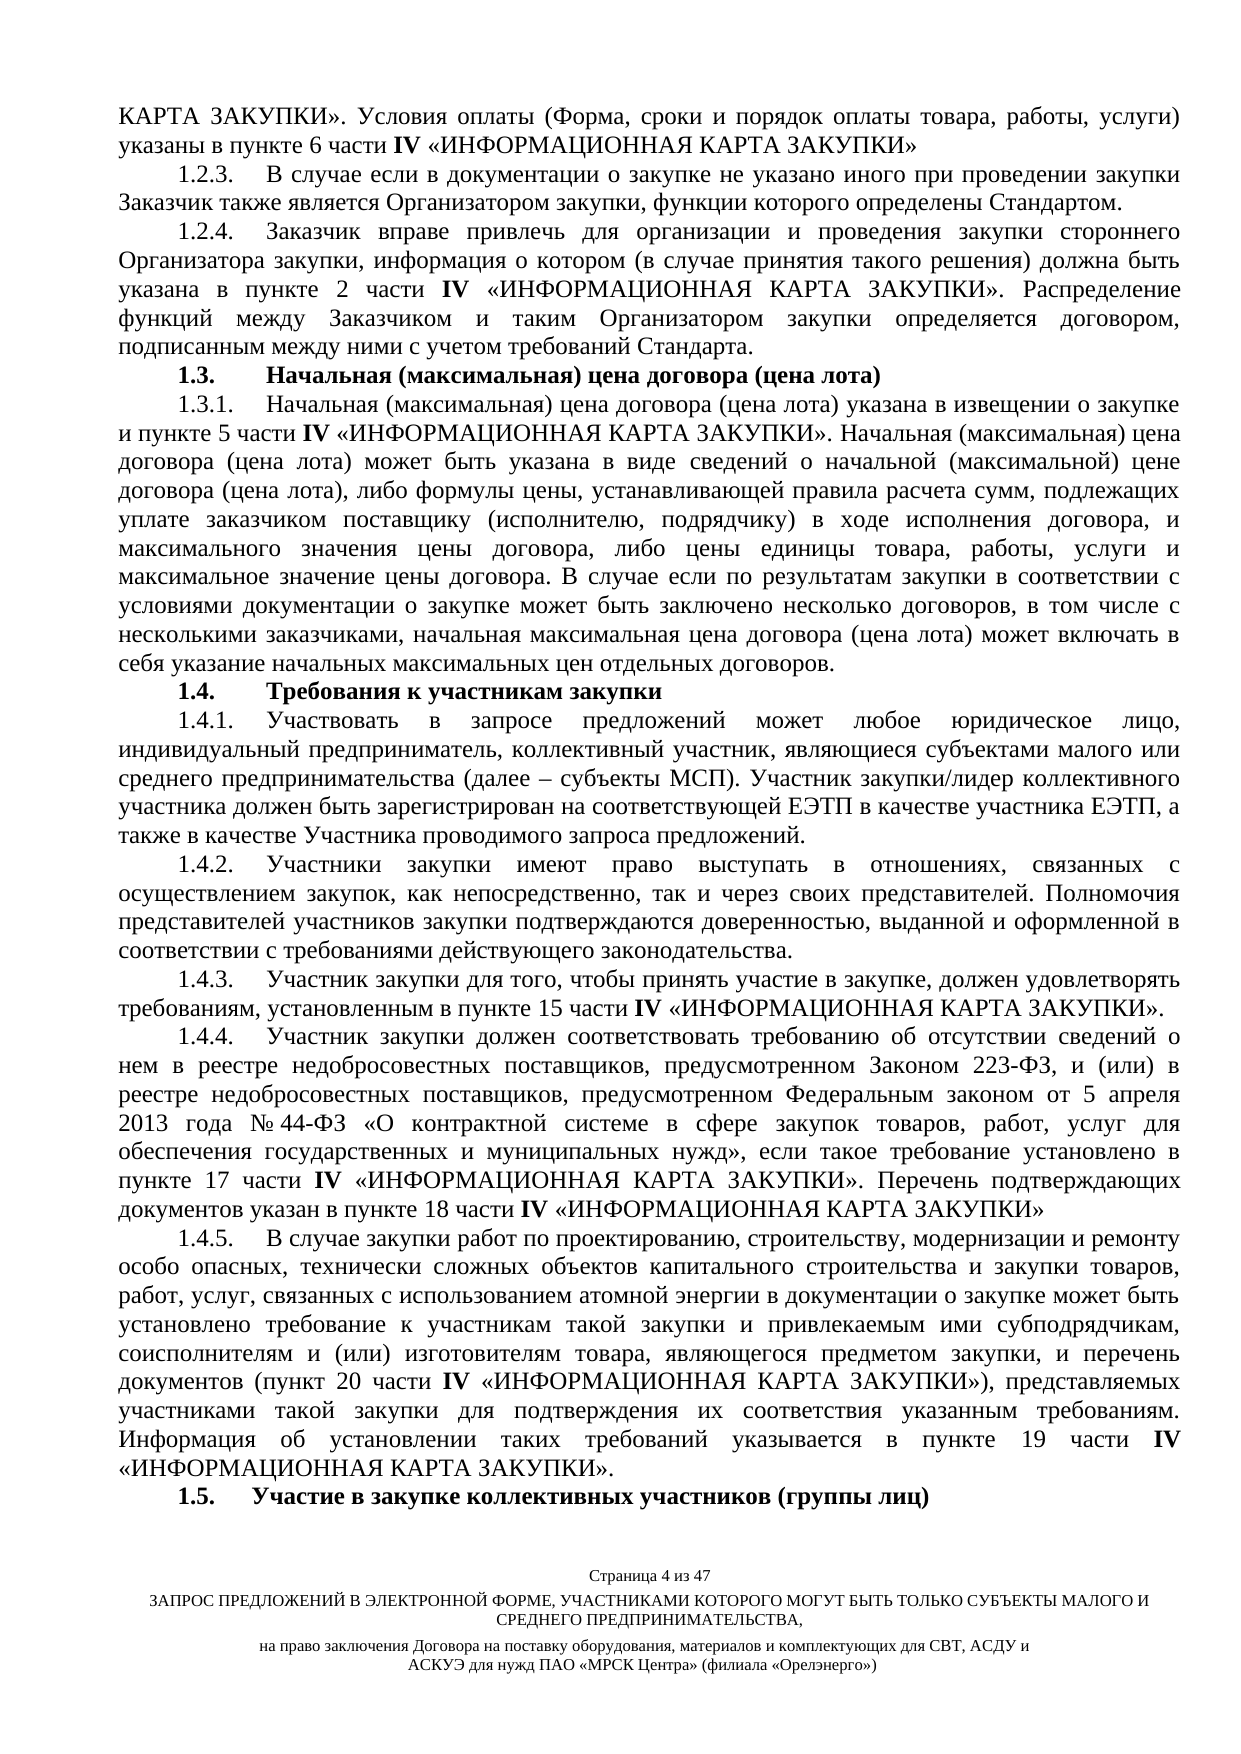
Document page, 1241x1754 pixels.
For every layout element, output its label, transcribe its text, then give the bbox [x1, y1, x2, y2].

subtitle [118, 101, 1181, 159]
subtitle В случае закупки работ по проектированию, строительству, модернизации и ремонту особо опасных, технически сложных объектов капитального строительства и закупки товаров, работ, услуг, связанных с использованием атомной энергии в документации о закупке может быть установлено требование к участникам такой закупки и привлекаемым ими субподрядчикам, соисполнителям и (или) изготовителям товара, являющегося предметом закупки, и перечень документов (пункт 20 части IV «ИНФОРМАЦИОННАЯ КАРТА ЗАКУПКИ»), представляемых участниками такой закупки для подтверждения их соответствия указанным требованиям. Информация об установлении таких требований указывается в пункте 19 части IV «ИНФОРМАЦИОННАЯ КАРТА ЗАКУПКИ». [118, 1223, 1181, 1481]
subtitle Участвовать в запросе предложений может любое юридическое лицо, индивидуальный предприниматель, коллективный участник, являющиеся субъектами малого или среднего предпринимательства (далее – субъекты МСП). Участник закупки/лидер коллективного участника должен быть зарегистрирован на соответствующей ЕЭТП в качестве участника ЕЭТП, а также в качестве Участника проводимого запроса предложений. [118, 705, 1181, 849]
subtitle В случае если в документации о закупке не указано иного при проведении закупки Заказчик также является Организатором закупки, функции которого определены Стандартом. [118, 159, 1181, 216]
subtitle Участники закупки имеют право выступать в отношениях, связанных с осуществлением закупок, как непосредственно, так и через своих представителей. Полномочия представителей участников закупки подтверждаются доверенностью, выданной и оформленной в соответствии с требованиями действующего законодательства. [118, 849, 1181, 964]
subtitle Участие в закупке коллективных участников (группы лиц) [118, 1481, 1181, 1510]
subtitle Участник закупки должен соответствовать требованию об отсутствии сведений о нем в реестре недобросовестных поставщиков, предусмотренном Законом 223-ФЗ, и (или) в реестре недобросовестных поставщиков, предусмотренном Федеральным законом от 5 апреля 2013 года № 44-ФЗ «О контрактной системе в сфере закупок товаров, работ, услуг для обеспечения государственных и муниципальных нужд», если такое требование установлено в пункте 17 части IV «ИНФОРМАЦИОННАЯ КАРТА ЗАКУПКИ». Перечень подтверждающих документов указан в пункте 18 части IV «ИНФОРМАЦИОННАЯ КАРТА ЗАКУПКИ» [118, 1021, 1181, 1223]
subtitle Начальная (максимальная) цена договора (цена лота) [118, 360, 1181, 389]
subtitle Начальная (максимальная) цена договора (цена лота) указана в извещении о закупке и пункте 5 части IV «ИНФОРМАЦИОННАЯ КАРТА ЗАКУПКИ». Начальная (максимальная) цена договора (цена лота) может быть указана в виде сведений о начальной (максимальной) цене договора (цена лота), либо формулы цены, устанавливающей правила расчета сумм, подлежащих уплате заказчиком поставщику (исполнителю, подрядчику) в ходе исполнения договора, и максимального значения цены договора, либо цены единицы товара, работы, услуги и максимальное значение цены договора. В случае если по результатам закупки в соответствии с условиями документации о закупке может быть заключено несколько договоров, в том числе с несколькими заказчиками, начальная максимальная цена договора (цена лота) может включать в себя указание начальных максимальных цен отдельных договоров. [118, 389, 1181, 676]
subtitle Заказчик вправе привлечь для организации и проведения закупки стороннего Организатора закупки, информация о котором (в случае принятия такого решения) должна быть указана в пункте 2 части IV «ИНФОРМАЦИОННАЯ КАРТА ЗАКУПКИ». Распределение функций между Заказчиком и таким Организатором закупки определяется договором, подписанным между ними с учетом требований Стандарта. [118, 216, 1181, 360]
subtitle Участник закупки для того, чтобы принять участие в закупке, должен удовлетворять требованиям, установленным в пункте 15 части IV «ИНФОРМАЦИОННАЯ КАРТА ЗАКУПКИ». [118, 964, 1181, 1021]
subtitle Требования к участникам закупки [118, 676, 1181, 705]
